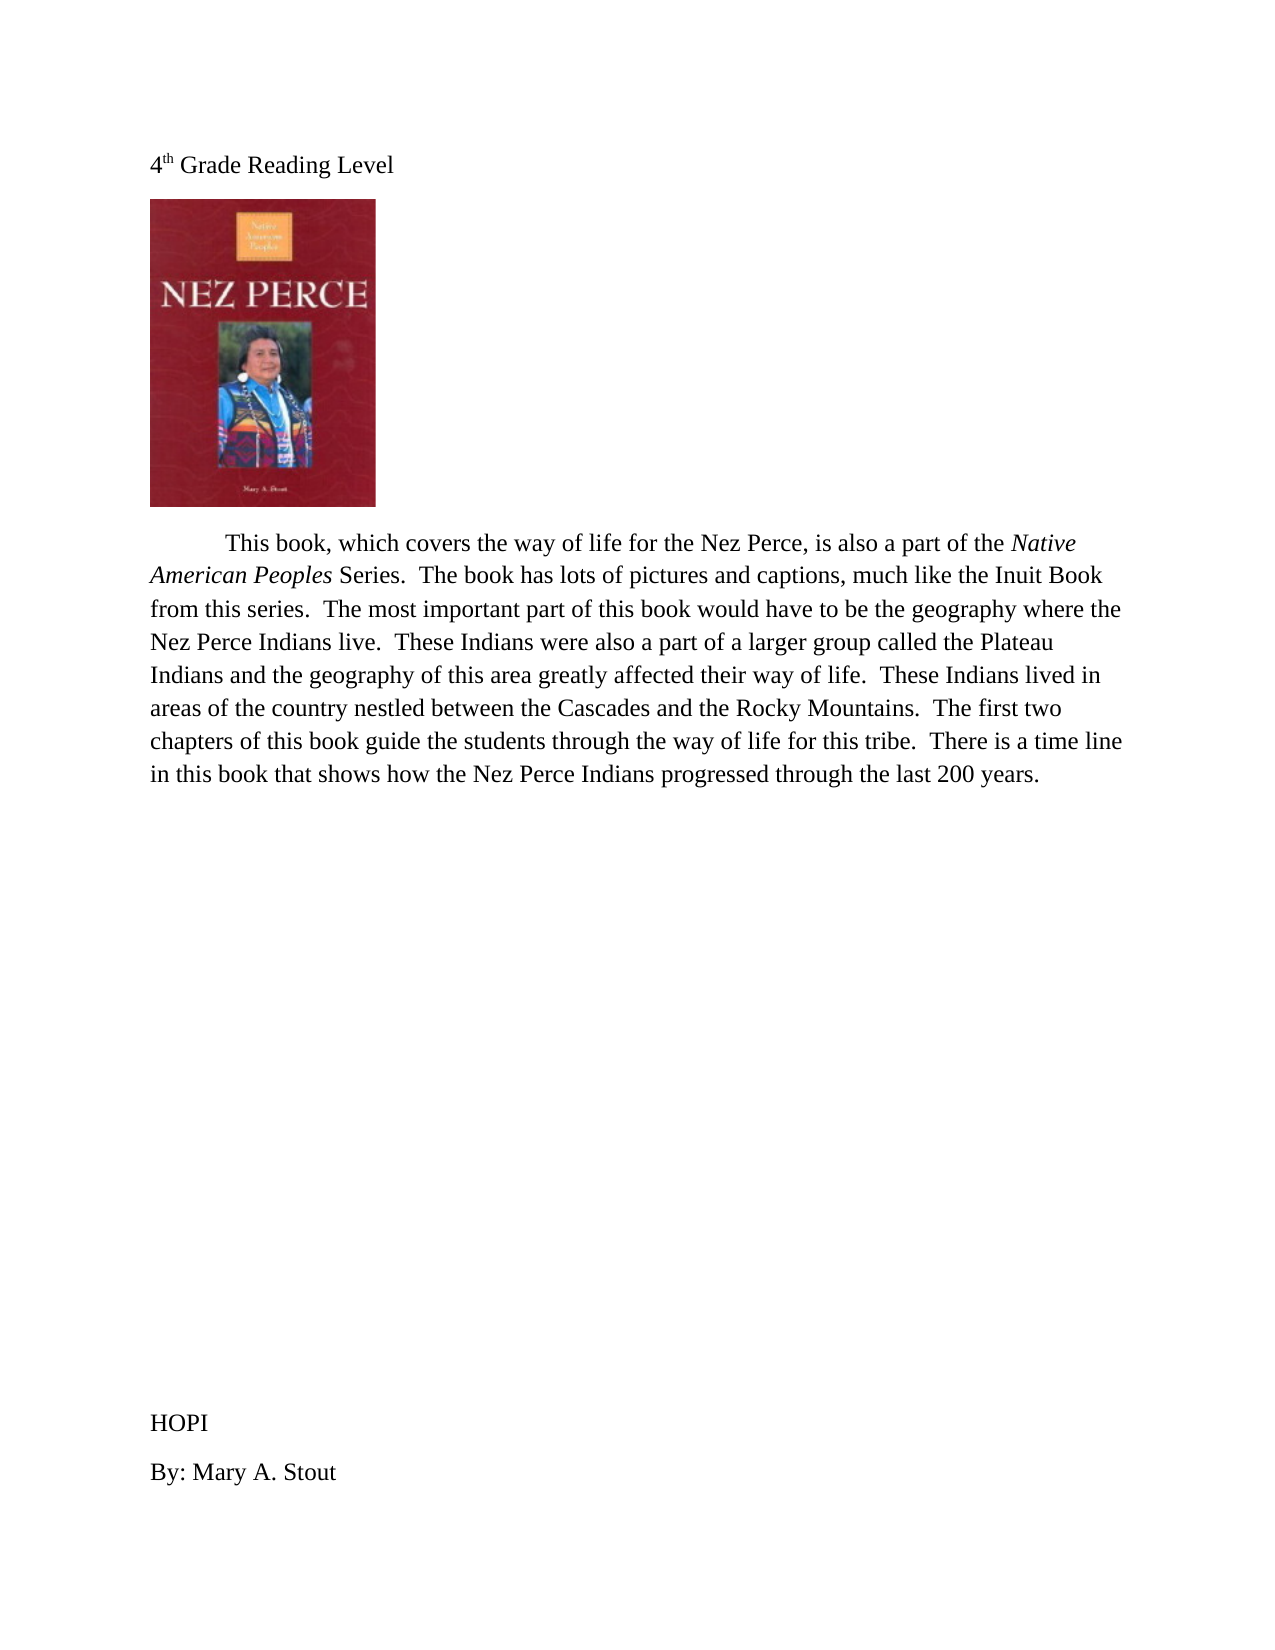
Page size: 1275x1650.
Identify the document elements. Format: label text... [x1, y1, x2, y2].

text This book, which covers the way of life for the Nez Perce, is also a part of the Native American Peoples Series. The book has lots of pictures and captions, much like the Inuit Book from this series. The most important part of this book would have to be the geography where the Nez Perce Indians live. These Indians were also a part of a larger group called the Plateau Indians and the geography of this area greatly affected their way of life. These Indians lived in areas of the country nestled between the Cascades and the Rocky Mountains. The first two chapters of this book guide the students through the way of life for this tribe. There is a time line in this book that shows how the Nez Perce Indians progressed through the last 200 years. [150, 528, 1125, 787]
text By: Mary A. Stout [150, 1457, 1125, 1486]
text HOPI [150, 1408, 1125, 1436]
text 4th Grade Reading Level [150, 150, 1125, 179]
picture [150, 199, 376, 507]
